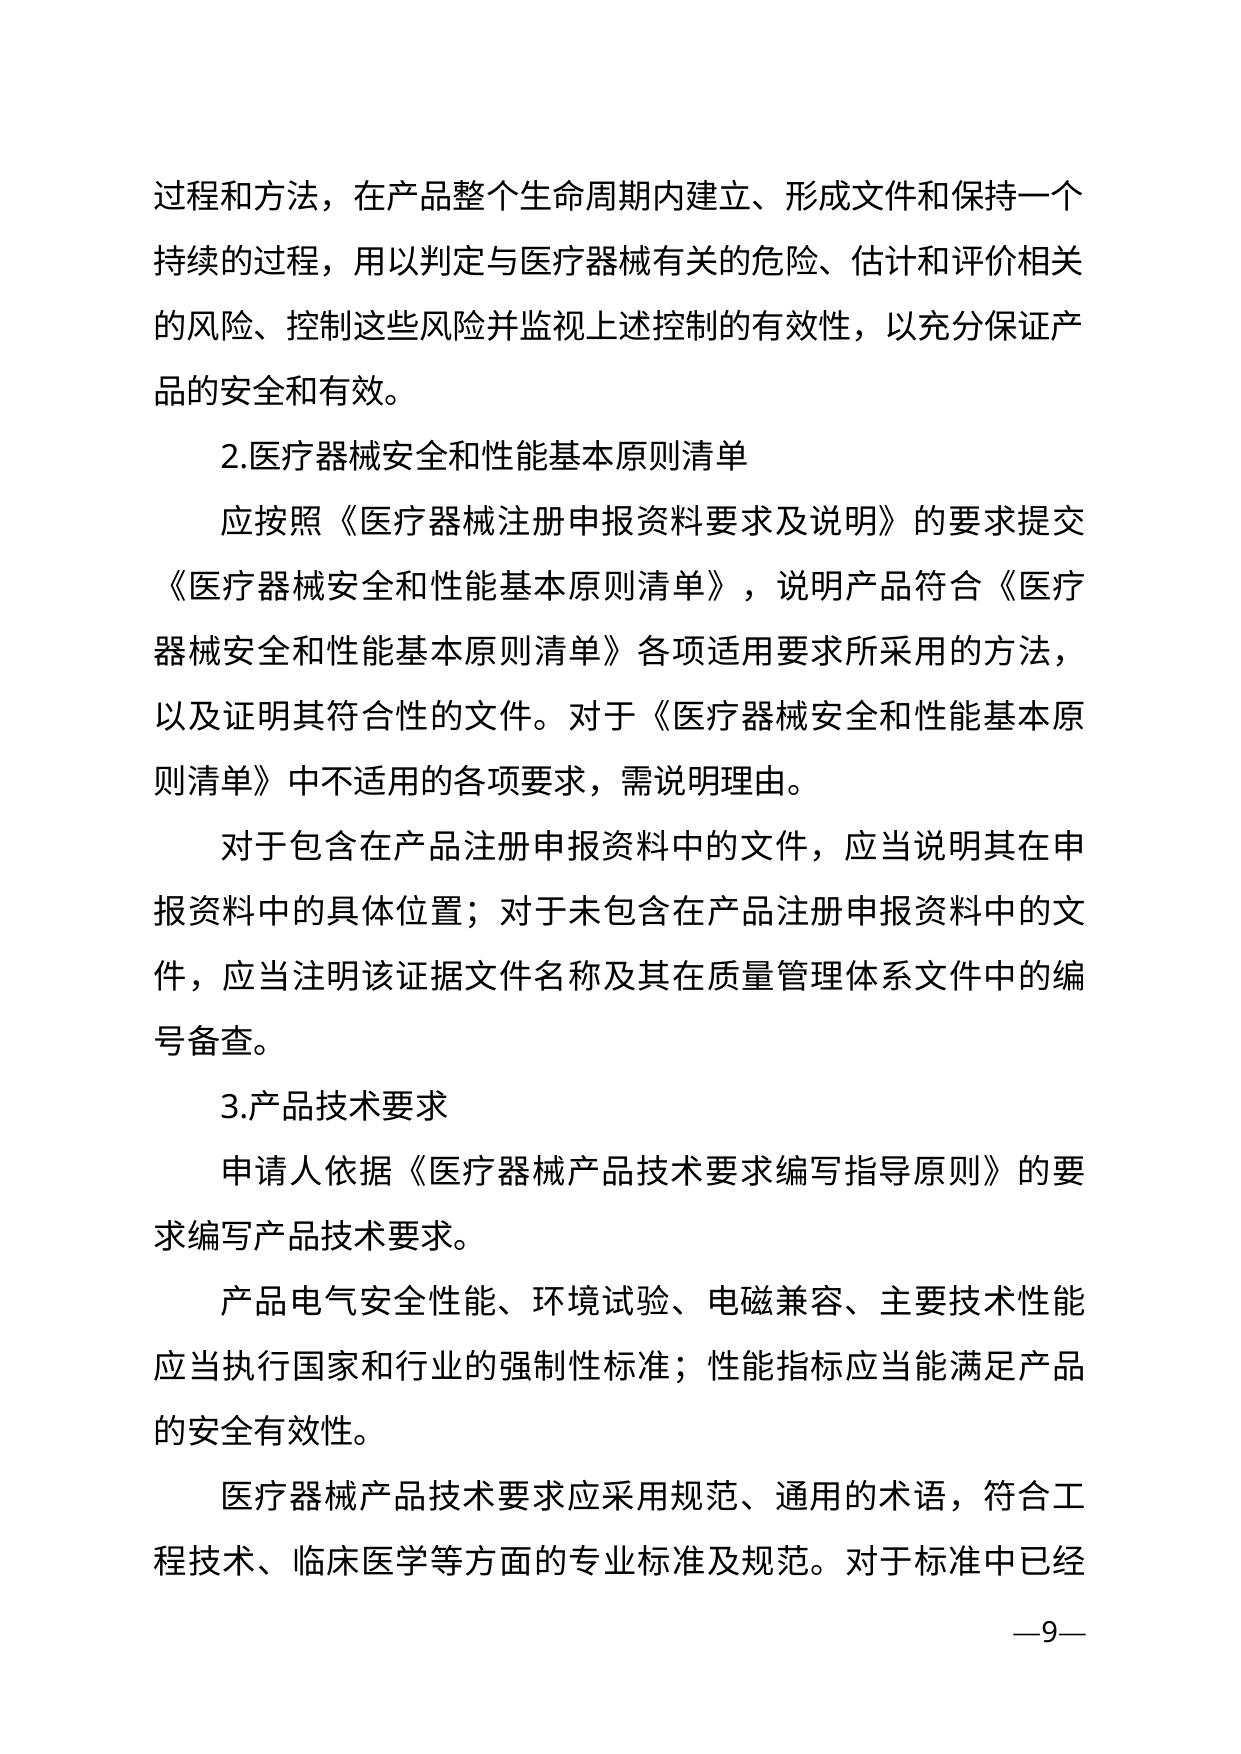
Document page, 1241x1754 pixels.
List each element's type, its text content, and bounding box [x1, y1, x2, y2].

text 2.医疗器械安全和性能基本原则清单 [153, 422, 1087, 487]
text 3.产品技术要求 [153, 1072, 1087, 1137]
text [153, 1462, 1087, 1592]
text 对于包含在产品注册申报资料中的文件，应当说明其在申报资料中的具体位置；对于未包含在产品注册申报资料中的文件，应当注明该证据文件名称及其在质量管理体系文件中的编号备查。 [153, 812, 1087, 1072]
text 应按照《医疗器械注册申报资料要求及说明》的要求提交《医疗器械安全和性能基本原则清单》，说明产品符合《医疗器械安全和性能基本原则清单》各项适用要求所采用的方法，以及证明其符合性的文件。对于《医疗器械安全和性能基本原则清单》中不适用的各项要求，需说明理由。 [153, 487, 1087, 812]
text 产品电气安全性能、环境试验、电磁兼容、主要技术性能应当执行国家和行业的强制性标准；性能指标应当能满足产品的安全有效性。 [153, 1267, 1087, 1462]
text 申请人依据《医疗器械产品技术要求编写指导原则》的要求编写产品技术要求。 [153, 1137, 1087, 1267]
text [153, 162, 1087, 422]
